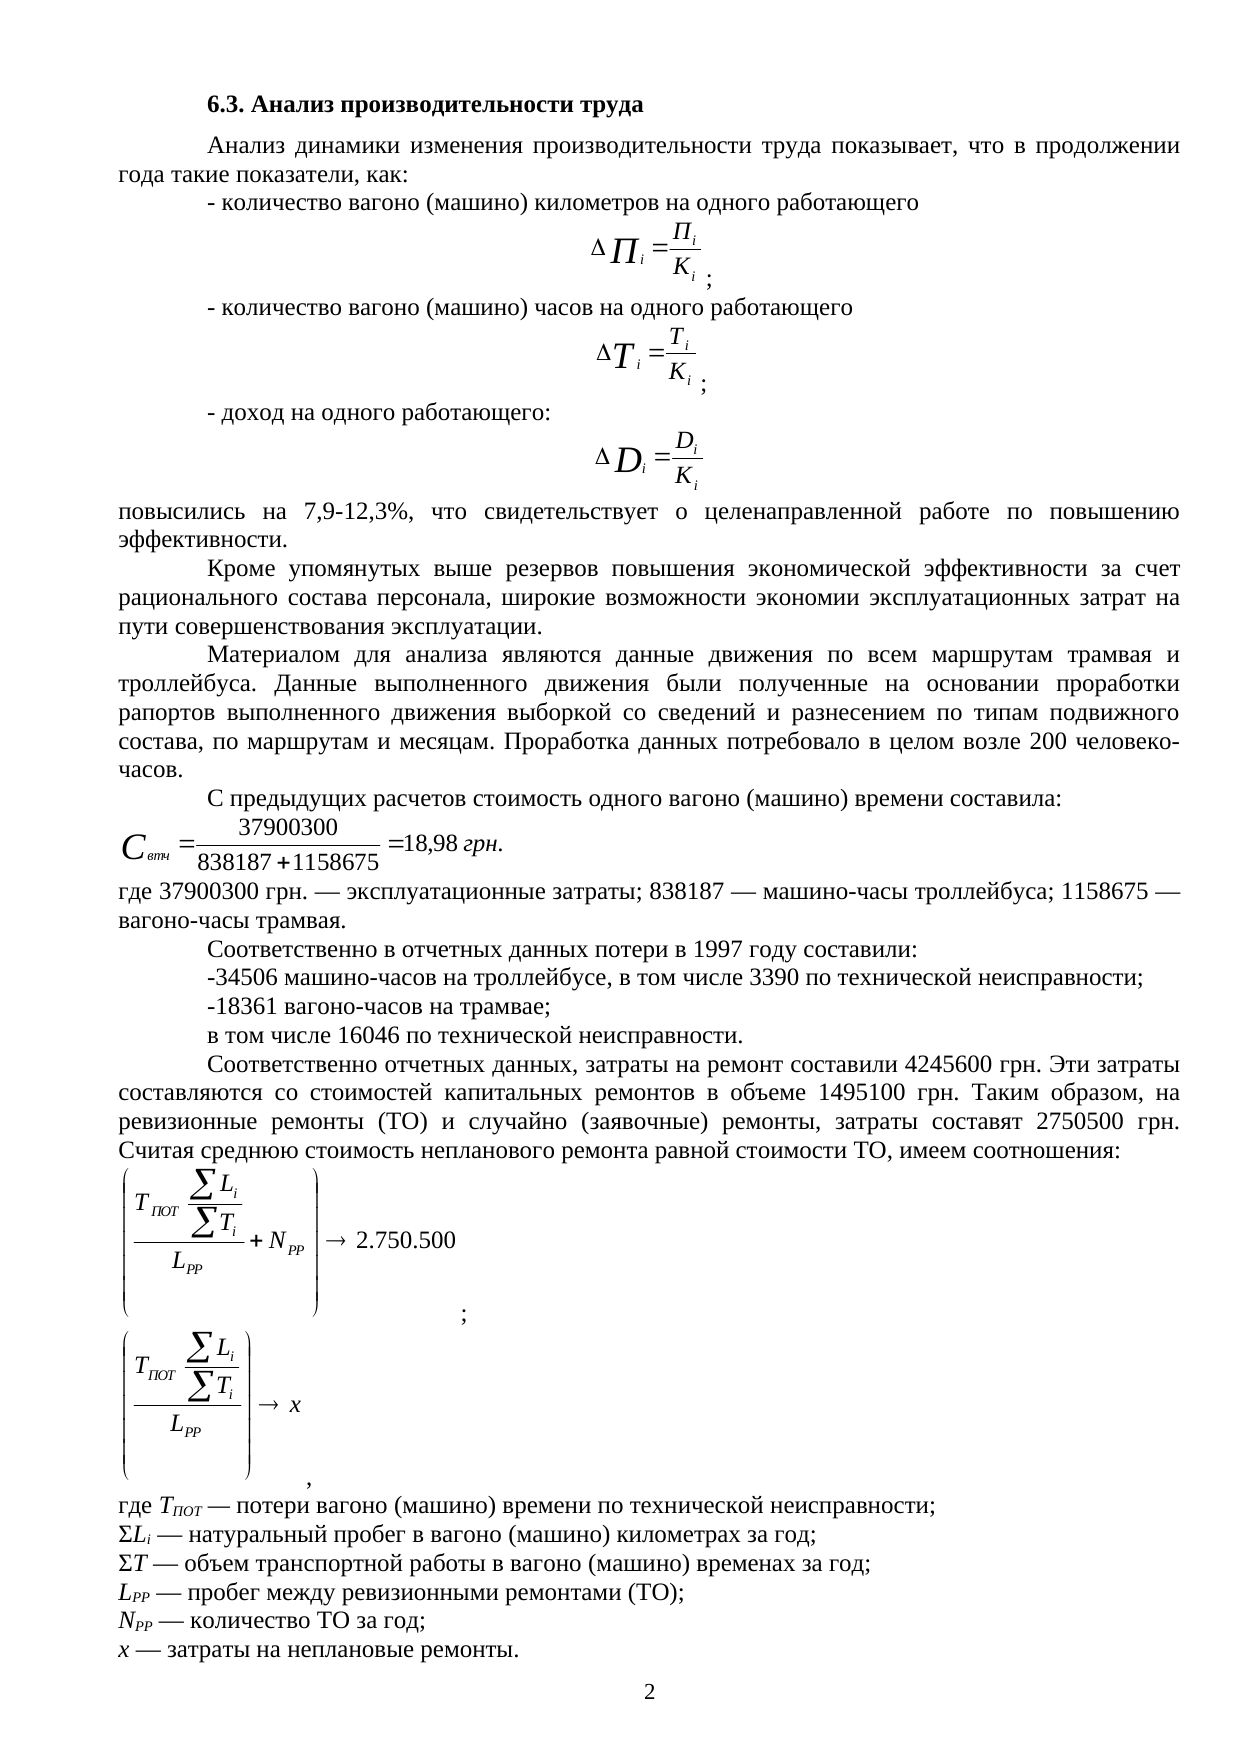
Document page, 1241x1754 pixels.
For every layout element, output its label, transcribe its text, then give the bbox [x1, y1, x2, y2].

text ΣLi — натуральный пробег в вагоно (машино) километрах за год; [118, 1519, 1181, 1548]
text 6.3. Анализ производительности труда [118, 89, 1181, 117]
text Кроме упомянутых выше резервов повышения экономической эффективности за счет рационального состава персонала, широкие возможности экономии эксплуатационных затрат на пути совершенствования эксплуатации. [118, 553, 1181, 639]
text ; [118, 216, 1181, 292]
text ; [118, 1164, 1181, 1327]
text NPP — количество ТО за год; [118, 1605, 1181, 1634]
text С предыдущих расчетов стоимость одного вагоно (машино) времени составила: [118, 783, 1181, 812]
text -18361 вагоно-часов на трамвае; [118, 991, 1181, 1020]
text - количество вагоно (машино) часов на одного работающего [118, 292, 1181, 321]
text в том числе 16046 по технической неисправности. [118, 1020, 1181, 1049]
text , [118, 1327, 1181, 1490]
text ΣT — объем транспортной работы в вагоно (машино) временах за год; [118, 1548, 1181, 1577]
text -34506 машино-часов на троллейбусе, в том числе 3390 по технической неисправности; [118, 962, 1181, 991]
text Материалом для анализа являются данные движения по всем маршрутам трамвая и троллейбуса. Данные выполненного движения были полученные на основании проработки рапортов выполненного движения выборкой со сведений и разнесением по типам подвижного состава, по маршрутам и месяцам. Проработка данных потребовало в целом возле 200 человеко-часов. [118, 639, 1181, 783]
text LPP — пробег между ревизионными ремонтами (ТО); [118, 1577, 1181, 1605]
text - количество вагоно (машино) километров на одного работающего [118, 187, 1181, 216]
text ; [118, 321, 1181, 397]
text Анализ динамики изменения производительности труда показывает, что в продолжении года такие показатели, как: [118, 130, 1181, 187]
text Соответственно в отчетных данных потери в 1997 году составили: [118, 934, 1181, 962]
text повысились на 7,9-12,3%, что свидетельствует о целенаправленной работе по повышению эффективности. [118, 496, 1181, 553]
text Соответственно отчетных данных, затраты на ремонт составили 4245600 грн. Эти затраты составляются со стоимостей капитальных ремонтов в объеме 1495100 грн. Таким образом, на ревизионные ремонты (ТО) и случайно (заявочные) ремонты, затраты составят 2750500 грн. Считая среднюю стоимость непланового ремонта равной стоимости ТО, имеем соотношения: [118, 1049, 1181, 1164]
text - доход на одного работающего: [118, 397, 1181, 425]
text где 37900300 грн. — эксплуатационные затраты; 838187 — машино-часы троллейбуса; 1158675 — вагоно-часы трамвая. [118, 876, 1181, 934]
text х — затраты на неплановые ремонты. [118, 1634, 1181, 1663]
text где ТПОТ — потери вагоно (машино) времени по технической неисправности; [118, 1490, 1181, 1519]
